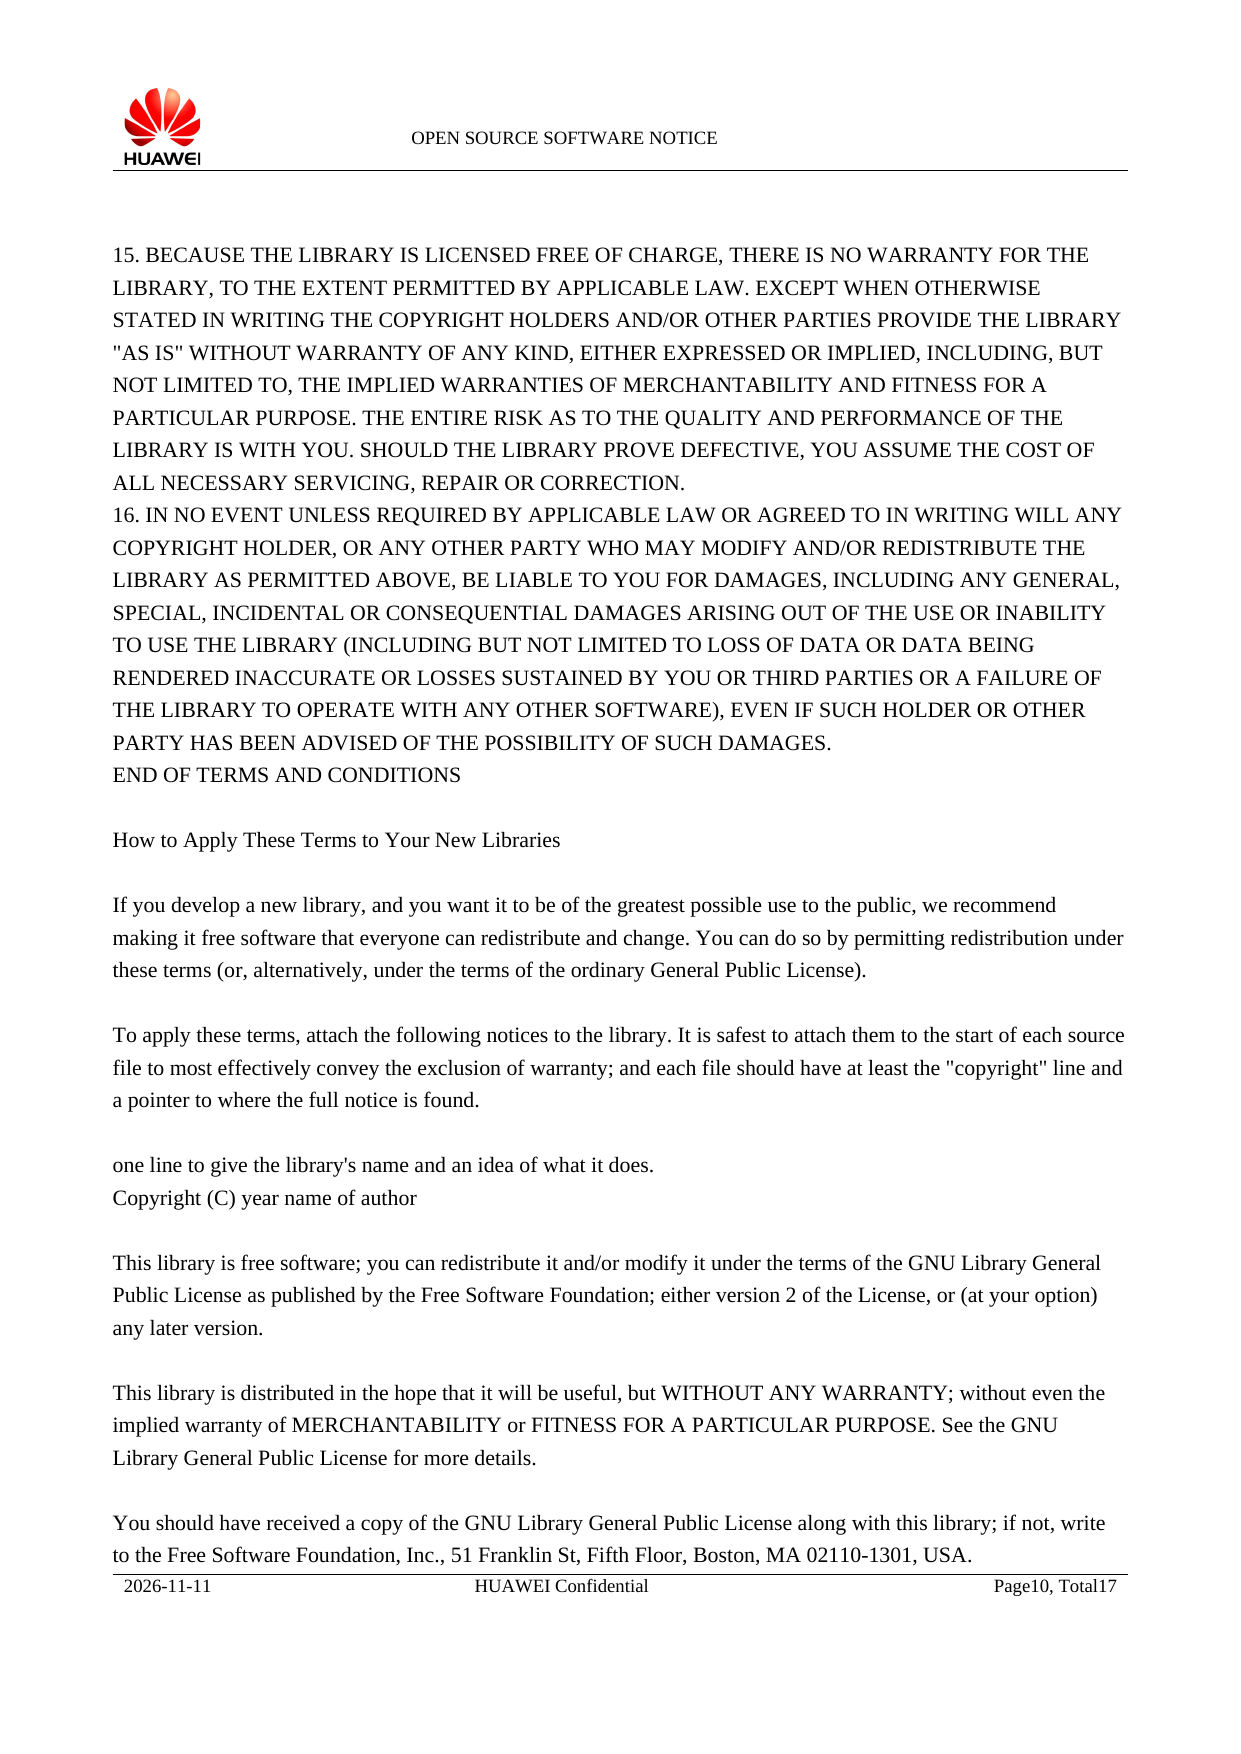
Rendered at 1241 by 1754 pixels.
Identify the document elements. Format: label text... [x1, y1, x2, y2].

picture [124, 88, 201, 165]
